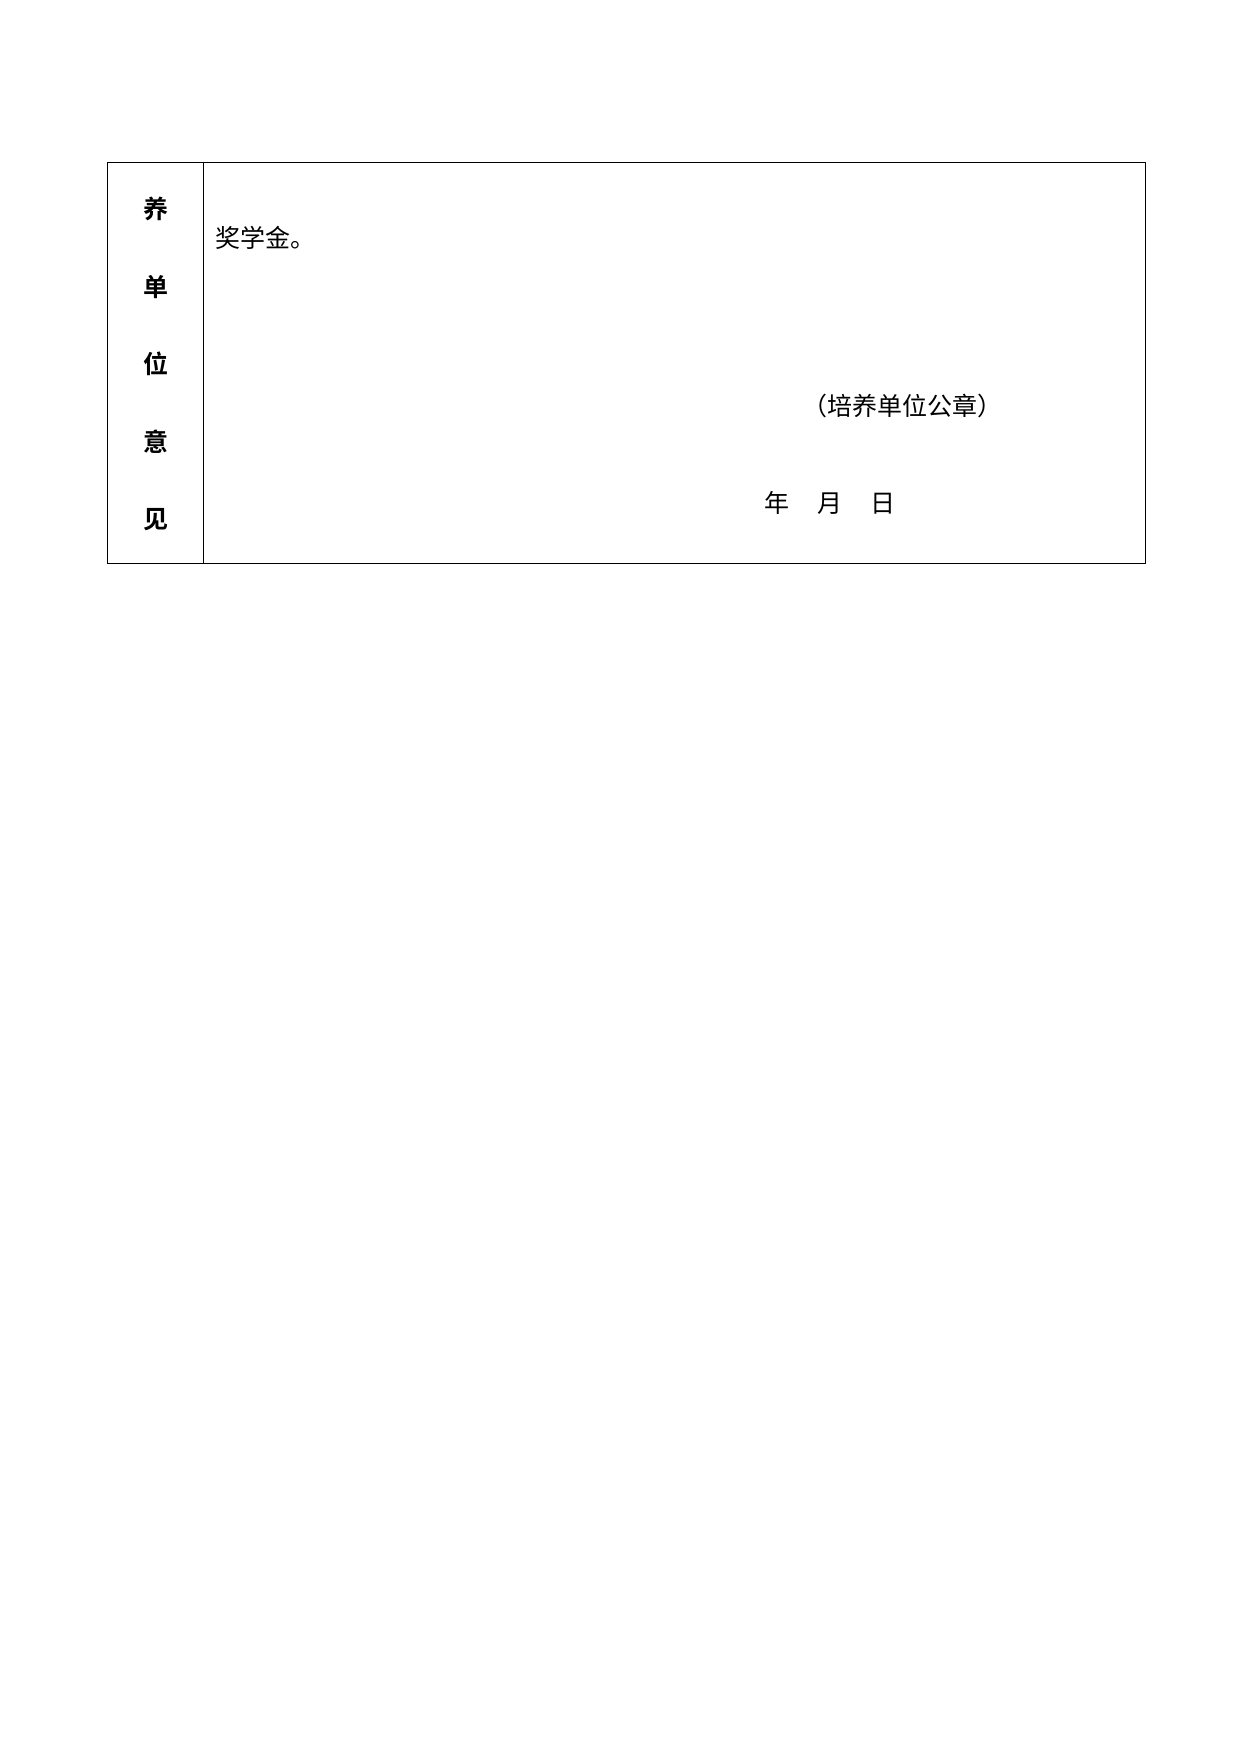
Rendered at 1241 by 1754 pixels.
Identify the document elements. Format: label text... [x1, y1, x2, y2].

table_cell 培 养 单 位 意 见 [108, 163, 203, 563]
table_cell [204, 163, 1145, 563]
